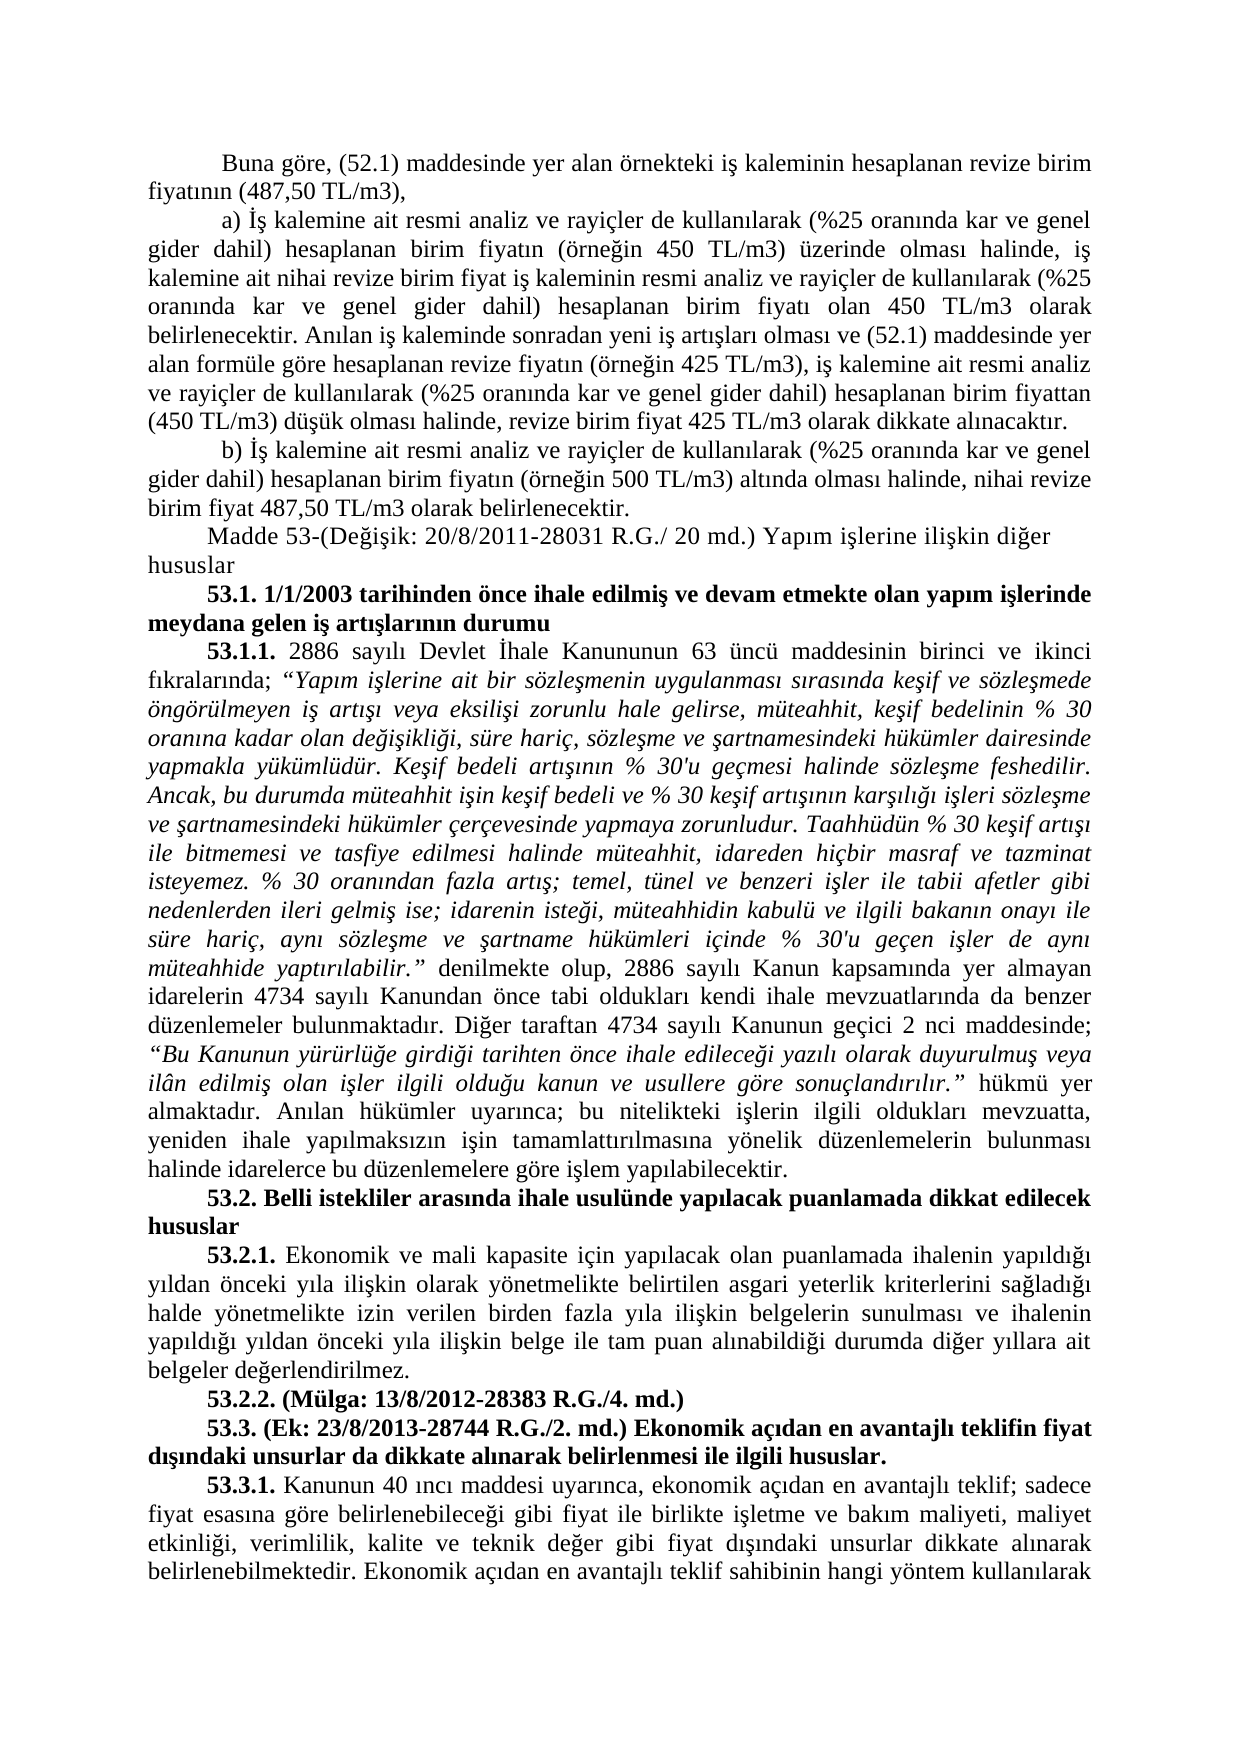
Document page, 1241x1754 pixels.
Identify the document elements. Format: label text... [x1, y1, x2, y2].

text 53.2. Belli istekliler arasında ihale usulünde yapılacak puanlamada dikkat edilecek hususlar [148, 1183, 1092, 1240]
text 53.3. (Ek: 23/8/2013-28744 R.G./2. md.) Ekonomik açıdan en avantajlı teklifin fiyat dışındaki unsurlar da dikkate alınarak belirlenmesi ile ilgili hususlar. [148, 1413, 1092, 1470]
text 53.1. 1/1/2003 tarihinden önce ihale edilmiş ve devam etmekte olan yapım işlerinde meydana gelen iş artışlarının durumu [148, 579, 1092, 636]
text b) İş kalemine ait resmi analiz ve rayiçler de kullanılarak (%25 oranında kar ve genel gider dahil) hesaplanan birim fiyatın (örneğin 500 TL/m3) altında olması halinde, nihai revize birim fiyat 487,50 TL/m3 olarak belirlenecektir. [148, 435, 1092, 521]
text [148, 1470, 1092, 1585]
text 53.2.1. Ekonomik ve mali kapasite için yapılacak olan puanlamada ihalenin yapıldığı yıldan önceki yıla ilişkin olarak yönetmelikte belirtilen asgari yeterlik kriterlerini sağladığı halde yönetmelikte izin verilen birden fazla yıla ilişkin belgelerin sunulması ve ihalenin yapıldığı yıldan önceki yıla ilişkin belge ile tam puan alınabildiği durumda diğer yıllara ait belgeler değerlendirilmez. [148, 1240, 1092, 1384]
text Buna göre, (52.1) maddesinde yer alan örnekteki iş kaleminin hesaplanan revize birim fiyatının (487,50 TL/m3), [148, 148, 1092, 205]
subtitle Madde 53-(Değişik: 20/8/2011-28031 R.G./ 20 md.) Yapım işlerine ilişkin diğer hususlar [148, 521, 1092, 579]
text a) İş kalemine ait resmi analiz ve rayiçler de kullanılarak (%25 oranında kar ve genel gider dahil) hesaplanan birim fiyatın (örneğin 450 TL/m3) üzerinde olması halinde, iş kalemine ait nihai revize birim fiyat iş kaleminin resmi analiz ve rayiçler de kullanılarak (%25 oranında kar ve genel gider dahil) hesaplanan birim fiyatı olan 450 TL/m3 olarak belirlenecektir. Anılan iş kaleminde sonradan yeni iş artışları olması ve (52.1) maddesinde yer alan formüle göre hesaplanan revize fiyatın (örneğin 425 TL/m3), iş kalemine ait resmi analiz ve rayiçler de kullanılarak (%25 oranında kar ve genel gider dahil) hesaplanan birim fiyattan (450 TL/m3) düşük olması halinde, revize birim fiyat 425 TL/m3 olarak dikkate alınacaktır. [148, 205, 1092, 435]
text 53.1.1. 2886 sayılı Devlet İhale Kanununun 63 üncü maddesinin birinci ve ikinci fıkralarında; “Yapım işlerine ait bir sözleşmenin uygulanması sırasında keşif ve sözleşmede öngörülmeyen iş artışı veya eksilişi zorunlu hale gelirse, müteahhit, keşif bedelinin % 30 oranına kadar olan değişikliği, süre hariç, sözleşme ve şartnamesindeki hükümler dairesinde yapmakla yükümlüdür. Keşif bedeli artışının % 30'u geçmesi halinde sözleşme feshedilir. Ancak, bu durumda müteahhit işin keşif bedeli ve % 30 keşif artışının karşılığı işleri sözleşme ve şartnamesindeki hükümler çerçevesinde yapmaya zorunludur. Taahhüdün % 30 keşif artışı ile bitmemesi ve tasfiye edilmesi halinde müteahhit, idareden hiçbir masraf ve tazminat isteyemez. % 30 oranından fazla artış; temel, tünel ve benzeri işler ile tabii afetler gibi nedenlerden ileri gelmiş ise; idarenin isteği, müteahhidin kabulü ve ilgili bakanın onayı ile süre hariç, aynı sözleşme ve şartname hükümleri içinde % 30'u geçen işler de aynı müteahhide yaptırılabilir.” denilmekte olup, 2886 sayılı Kanun kapsamında yer almayan idarelerin 4734 sayılı Kanundan önce tabi oldukları kendi ihale mevzuatlarında da benzer düzenlemeler bulunmaktadır. Diğer taraftan 4734 sayılı Kanunun geçici 2 nci maddesinde; “Bu Kanunun yürürlüğe girdiği tarihten önce ihale edileceği yazılı olarak duyurulmuş veya ilân edilmiş olan işler ilgili olduğu kanun ve usullere göre sonuçlandırılır.” hükmü yer almaktadır. Anılan hükümler uyarınca; bu nitelikteki işlerin ilgili oldukları mevzuatta, yeniden ihale yapılmaksızın işin tamamlattırılmasına yönelik düzenlemelerin bulunması halinde idarelerce bu düzenlemelere göre işlem yapılabilecektir. [148, 636, 1092, 1183]
text 53.2.2. (Mülga: 13/8/2012-28383 R.G./4. md.) [148, 1384, 1092, 1413]
